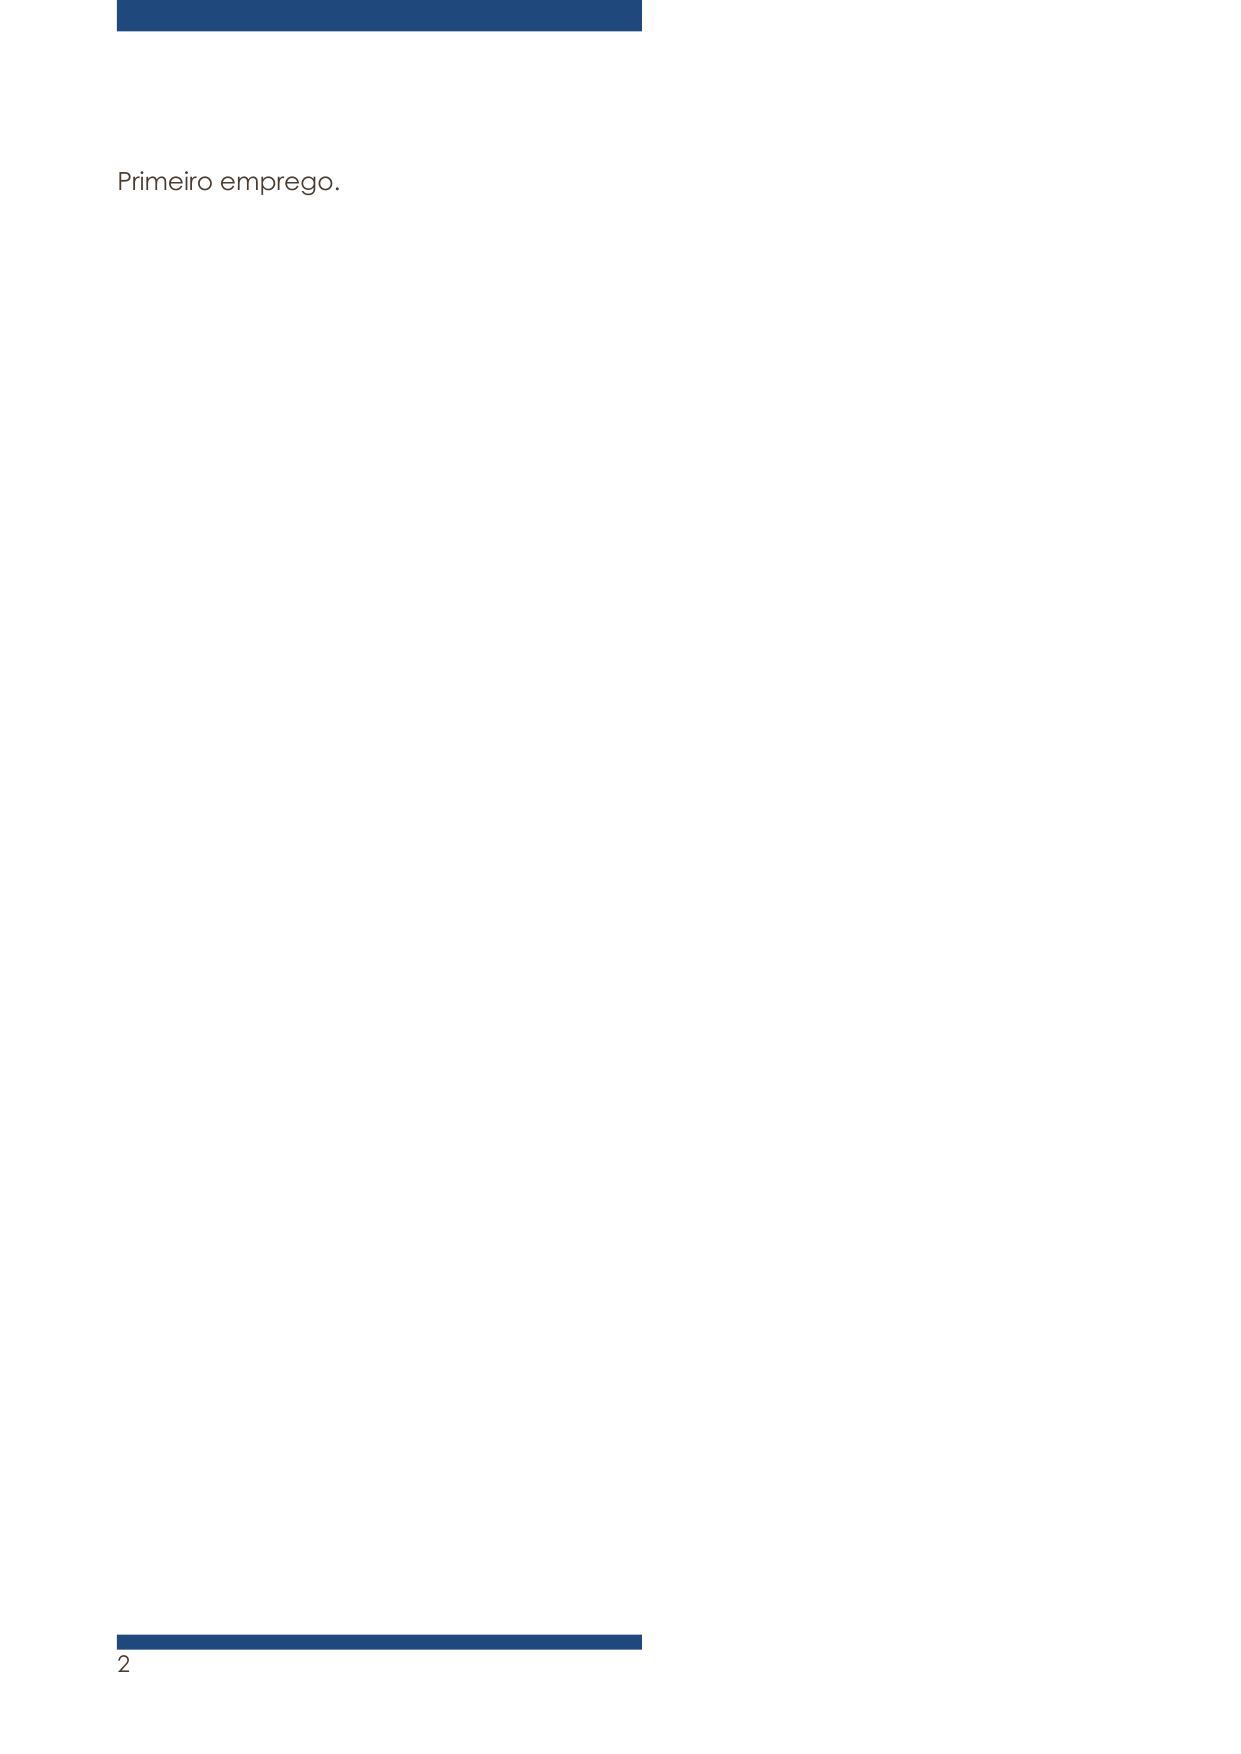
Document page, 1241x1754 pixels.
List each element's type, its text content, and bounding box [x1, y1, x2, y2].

text Primeiro emprego. [117, 163, 1123, 198]
